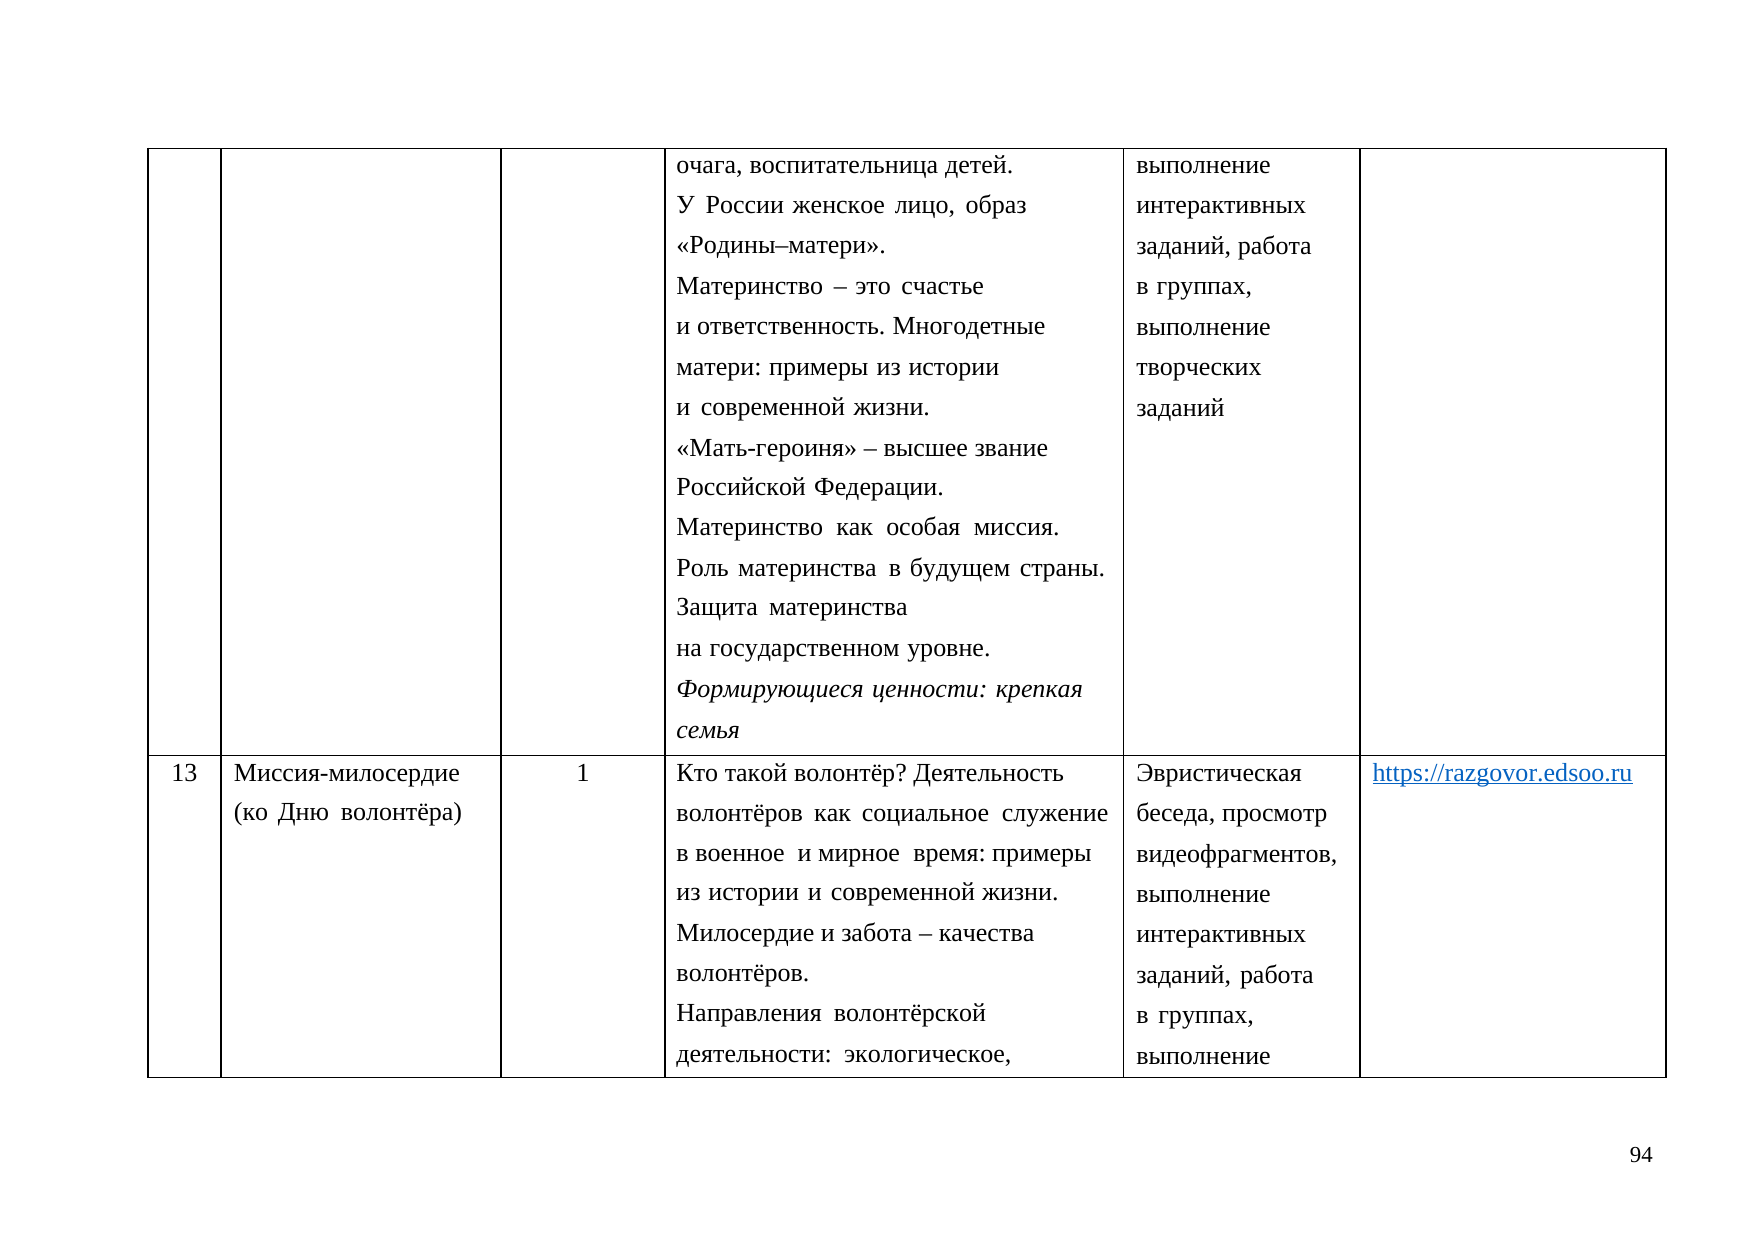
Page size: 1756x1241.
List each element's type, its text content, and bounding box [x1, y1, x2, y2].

table_header [502, 149, 664, 754]
table_cell 13 [149, 756, 220, 1077]
table_cell https://razgovor.edsoo.ru [1361, 756, 1665, 1077]
table_header [149, 149, 220, 754]
table_cell Кто такой волонтёр? Деятельность волонтёров как социальное служение в военное и мирное время: примеры из истории и современной жизни. Милосердие и забота – качества волонтёров. Направления волонтёрской деятельности: экологическое, [666, 756, 1123, 1077]
table_header очага, воспитательница детей. У России женское лицо, образ «Родины–матери». Материнство – это счастье и ответственность. Многодетные матери: примеры из истории и современной жизни. «Мать-героиня» – высшее звание Российской Федерации. Материнство как особая миссия. Роль материнства в будущем страны. Защита материнства на государственном уровне. Формирующиеся ценности: крепкая семья [666, 149, 1123, 754]
table_header [222, 149, 500, 754]
table_cell 1 [502, 756, 664, 1077]
table_cell Миссия-милосердие (ко Дню волонтёра) [222, 756, 500, 1077]
table_header [1361, 149, 1665, 754]
table_cell Эвристическая беседа, просмотр видеофрагментов, выполнение интерактивных заданий, работа в группах, выполнение [1124, 756, 1359, 1077]
table_header выполнение интерактивных заданий, работа в группах, выполнение творческих заданий [1124, 149, 1359, 754]
